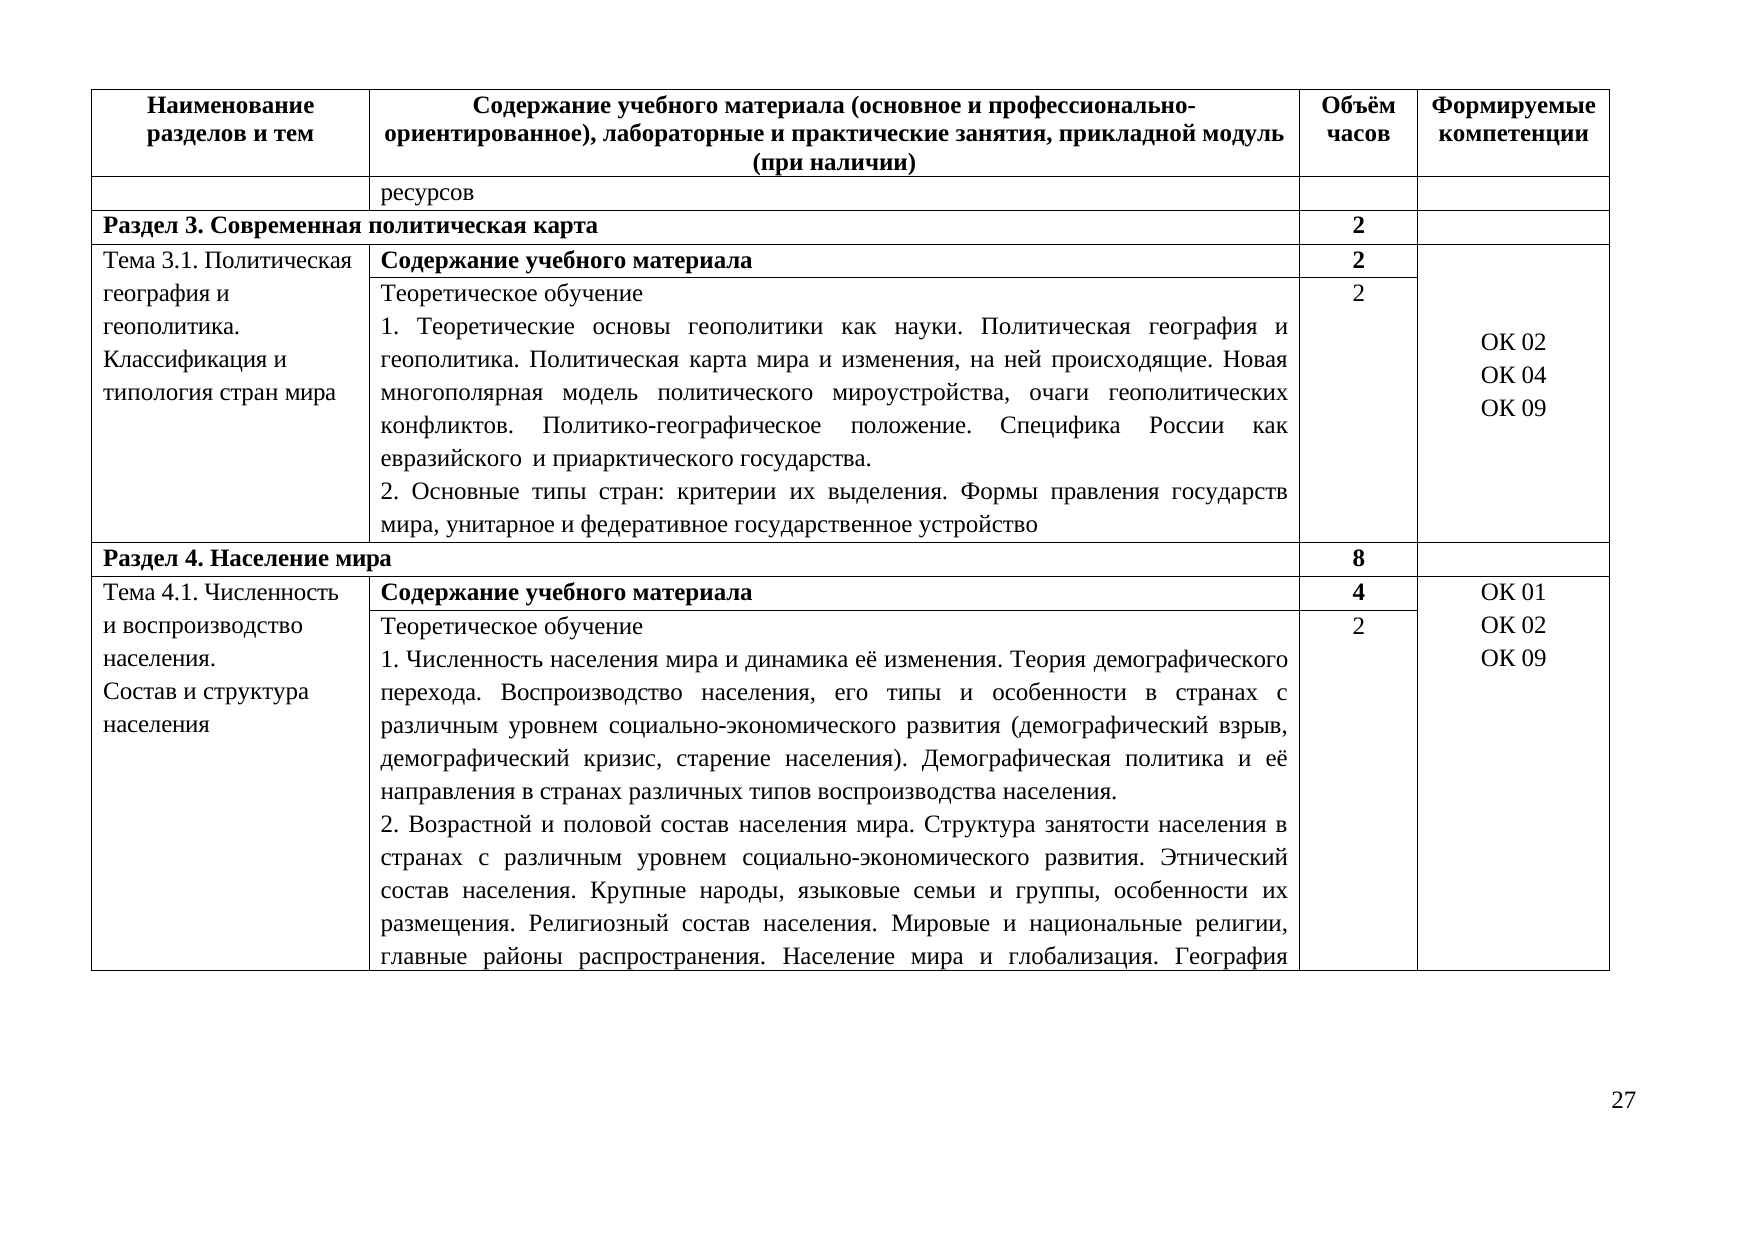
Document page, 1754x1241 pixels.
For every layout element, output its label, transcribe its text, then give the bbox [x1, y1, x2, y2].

table_cell 4 [1300, 577, 1417, 610]
table_header Наименование разделов и тем [92, 90, 369, 176]
table_cell Тема 3.1. Политическая география и геополитика. Классификация и типология стран мира [92, 245, 369, 542]
table_cell Тема 4.1. Численность и воспроизводство населения. Состав и структура населения [92, 577, 369, 970]
table_cell 2 [1300, 611, 1417, 970]
table_cell 2 [1300, 278, 1417, 542]
table_cell [1418, 211, 1609, 244]
table_cell Содержание учебного материала [370, 577, 1299, 610]
table_cell 8 [1300, 543, 1417, 576]
table_cell ОК 01 ОК 02 ОК 09 [1418, 577, 1609, 970]
table_header Формируемые компетенции [1418, 90, 1609, 176]
table_cell [1418, 543, 1609, 576]
table_header Содержание учебного материала (основное и профессионально-ориентированное), лабораторные и практические занятия, прикладной модуль (при наличии) [370, 90, 1299, 176]
table_cell Теоретическое обучение 1. Теоретические основы геополитики как науки. Политическая география и геополитика. Политическая карта мира и изменения, на ней происходящие. Новая многополярная модель политического мироустройства, очаги геополитических конфликтов. Политико-географическое положение. Специфика России как евразийского и приарктического государства. 2. Основные типы стран: критерии их выделения. Формы правления государств мира, унитарное и федеративное государственное устройство [370, 278, 1299, 542]
table_cell Раздел 3. Современная политическая карта [92, 211, 1299, 244]
table_header Объём часов [1300, 90, 1417, 176]
table_cell Раздел 4. Население мира [92, 543, 1299, 576]
table_cell ОК 02 ОК 04 ОК 09 [1418, 245, 1609, 542]
table_cell Содержание учебного материала [370, 245, 1299, 277]
table_cell 2 [1300, 245, 1417, 277]
table_cell 2 [1300, 211, 1417, 244]
